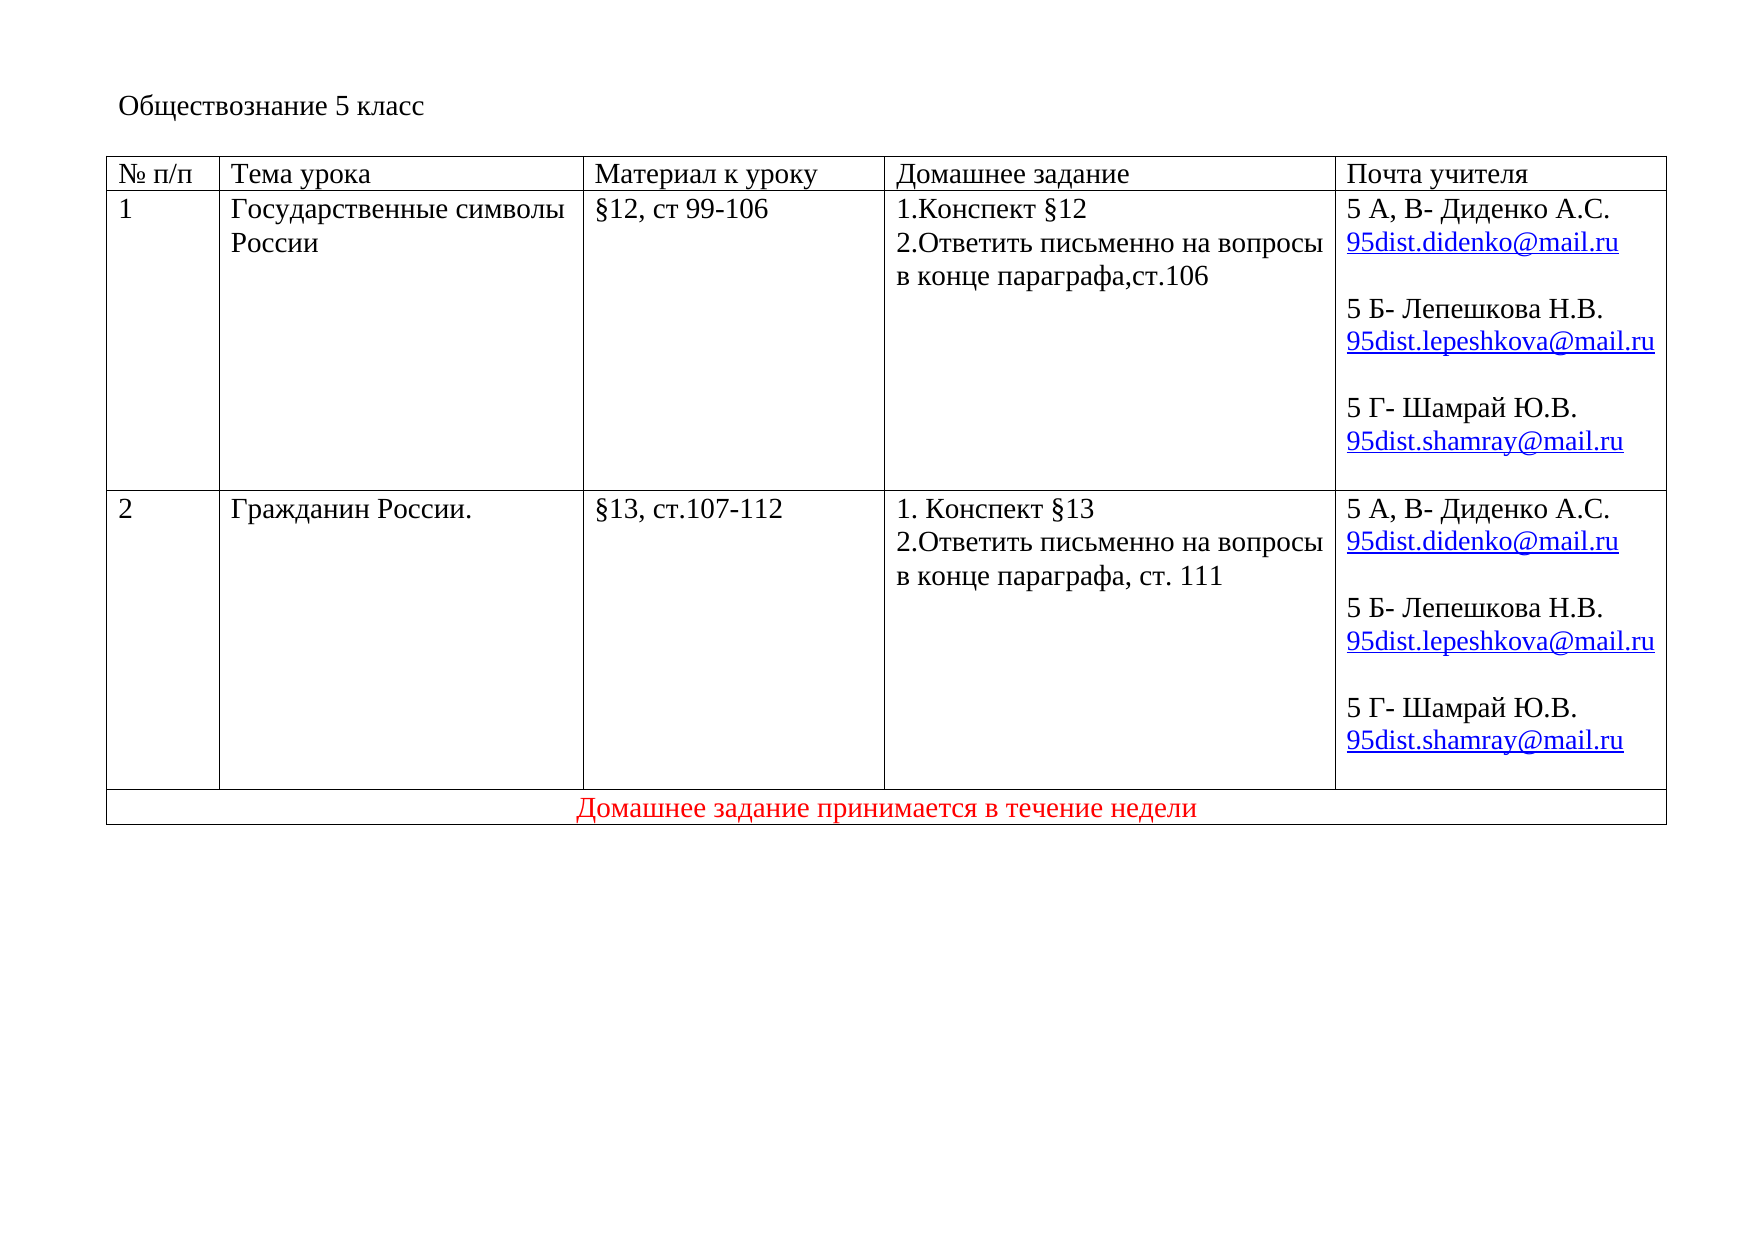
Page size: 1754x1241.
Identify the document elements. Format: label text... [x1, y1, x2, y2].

table_cell §13, ст.107-112 [584, 491, 884, 789]
table_cell 2 [107, 491, 219, 789]
text Обществознание 5 класс [118, 88, 1636, 122]
table_cell 1 [107, 191, 219, 490]
table_cell 5 А, В- Диденко А.С. 95dist.didenko@mail.ru 5 Б- Лепешкова Н.В. 95dist.lepeshkova@mail.ru 5 Г- Шамрай Ю.В. 95dist.shamray@mail.ru [1336, 491, 1666, 789]
table_cell Домашнее задание принимается в течение недели [107, 790, 1666, 824]
table_header Домашнее задание [885, 157, 1335, 190]
table_cell 5 А, В- Диденко А.С. 95dist.didenko@mail.ru 5 Б- Лепешкова Н.В. 95dist.lepeshkova@mail.ru 5 Г- Шамрай Ю.В. 95dist.shamray@mail.ru [1336, 191, 1666, 490]
table_cell §12, ст 99-106 [584, 191, 884, 490]
table_cell Государственные символы России [220, 191, 583, 490]
table_header Материал к уроку [584, 157, 884, 190]
table_cell Гражданин России. [220, 491, 583, 789]
table_cell 1.Конспект §12 2.Ответить письменно на вопросы в конце параграфа,ст.106 [885, 191, 1335, 490]
table_header № п/п [107, 157, 219, 190]
table_header Тема урока [220, 157, 583, 190]
table_cell 1. Конспект §13 2.Ответить письменно на вопросы в конце параграфа, ст. 111 [885, 491, 1335, 789]
table_header Почта учителя [1336, 157, 1666, 190]
